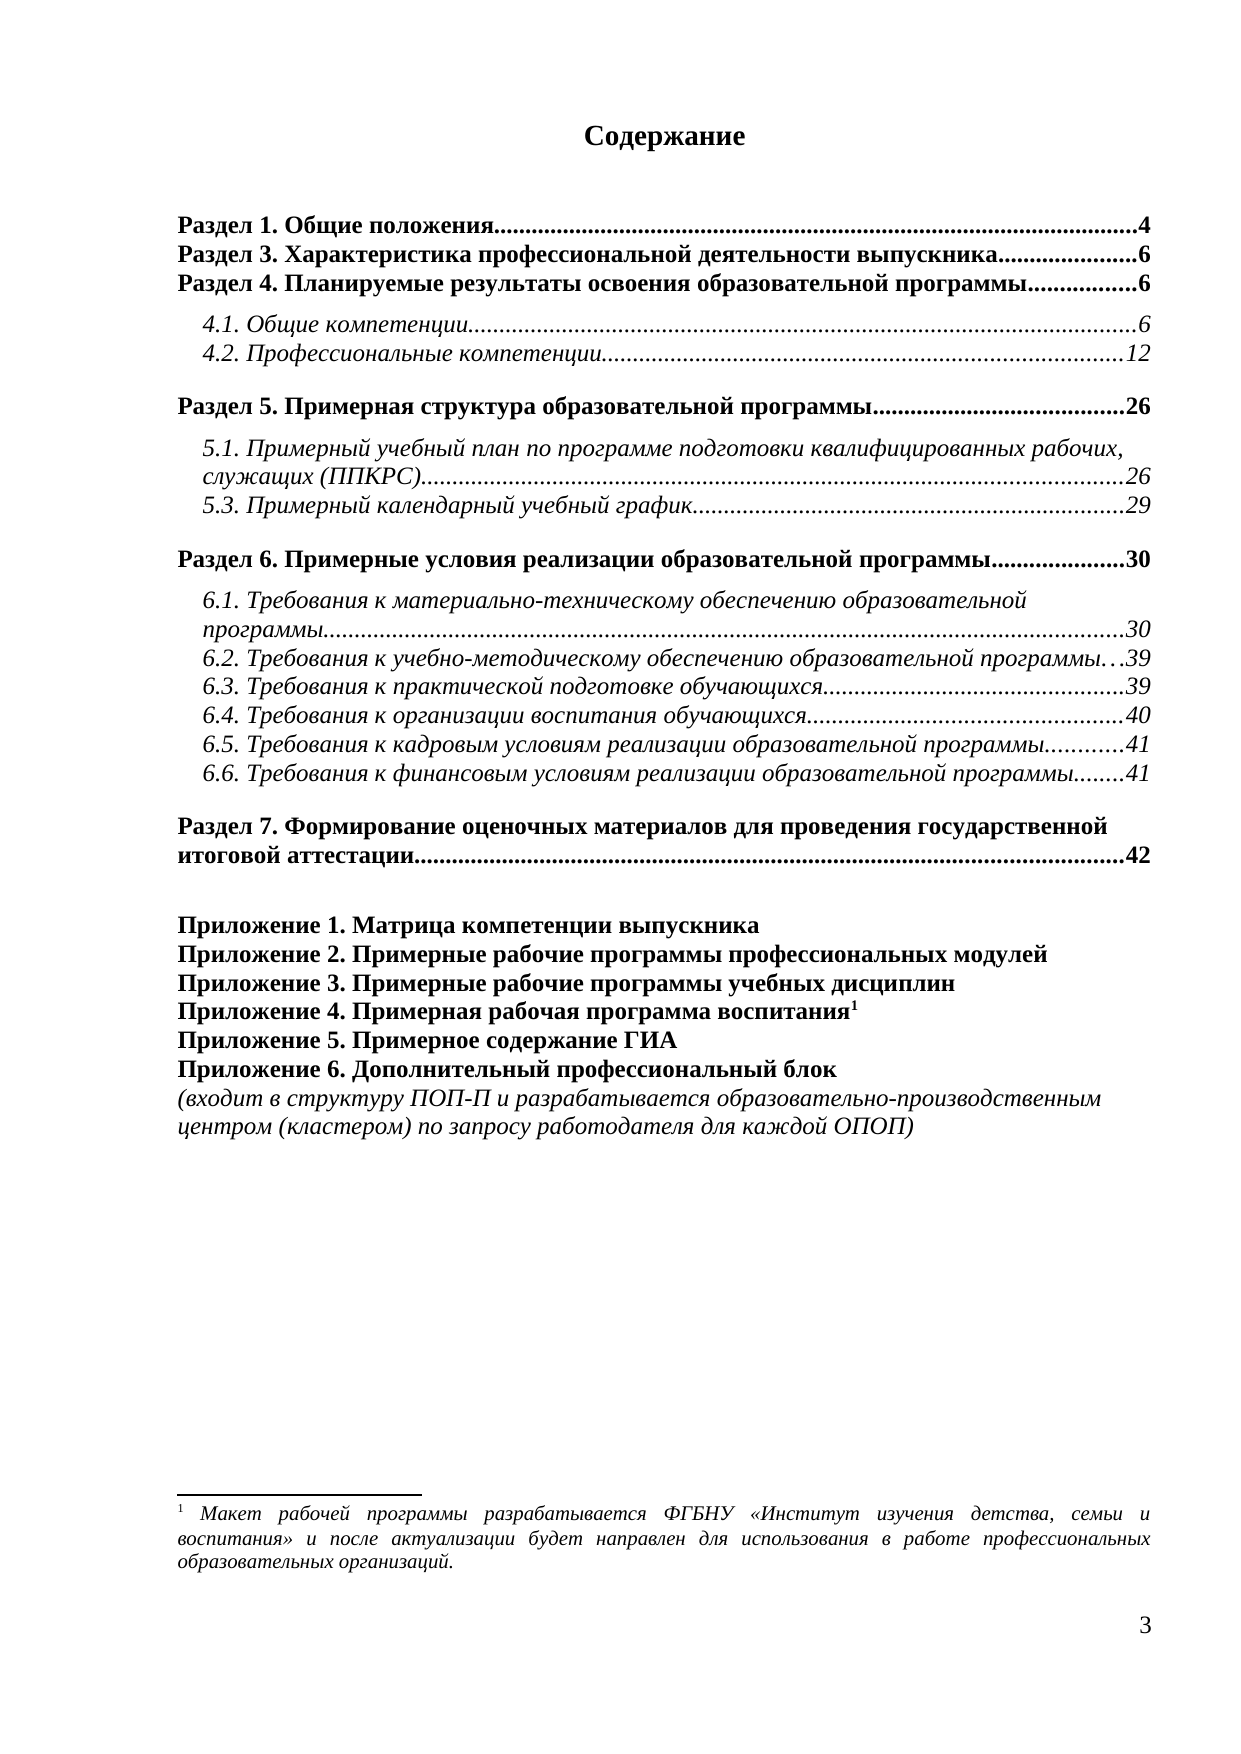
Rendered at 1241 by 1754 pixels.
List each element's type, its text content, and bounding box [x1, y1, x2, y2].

text Раздел 5. Примерная структура образовательной программы 26 [177, 391, 1152, 420]
text 6.2. Требования к учебно-методическому обеспечению образовательной программы 39 [202, 643, 1152, 671]
text 6.5. Требования к кадровым условиям реализации образовательной программы 41 [202, 729, 1152, 758]
text 5.1. Примерный учебный план по программе подготовки квалифицированных рабочих, служащих (ППКРС) 26 [202, 433, 1152, 490]
text Содержание [177, 118, 1152, 152]
text Приложение 3. Примерные рабочие программы учебных дисциплин [177, 968, 1152, 996]
text Приложение 6. Дополнительный профессиональный блок (входит в структуру ПОП-П и разрабатывается образовательно-производственным центром (кластером) по запросу работодателя для каждой ОПОП) [177, 1054, 1152, 1140]
text Раздел 1. Общие положения 4 [177, 210, 1152, 239]
text Раздел 7. Формирование оценочных материалов для проведения государственной итоговой аттестации 42 [177, 811, 1152, 869]
text 6.3. Требования к практической подготовке обучающихся 39 [202, 671, 1152, 700]
text 4.1. Общие компетенции 6 [202, 309, 1152, 338]
text Приложение 1. Матрица компетенции выпускника [177, 910, 1152, 939]
text 6.1. Требования к материально-техническому обеспечению образовательной программы 30 [202, 585, 1152, 643]
text Раздел 4. Планируемые результаты освоения образовательной программы 6 [177, 268, 1152, 296]
text Приложение 2. Примерные рабочие программы профессиональных модулей [177, 939, 1152, 968]
text Раздел 3. Характеристика профессиональной деятельности выпускника 6 [177, 239, 1152, 268]
text 5.3. Примерный календарный учебный график 29 [202, 490, 1152, 519]
text Приложение 5. Примерное содержание ГИА [177, 1025, 1152, 1054]
text Приложение 4. Примерная рабочая программа воспитания [177, 996, 1152, 1025]
text 6.4. Требования к организации воспитания обучающихся 40 [202, 700, 1152, 729]
text 6.6. Требования к финансовым условиям реализации образовательной программы 41 [202, 758, 1152, 786]
text 4.2. Профессиональные компетенции 12 [202, 338, 1152, 366]
text Раздел 6. Примерные условия реализации образовательной программы 30 [177, 544, 1152, 573]
